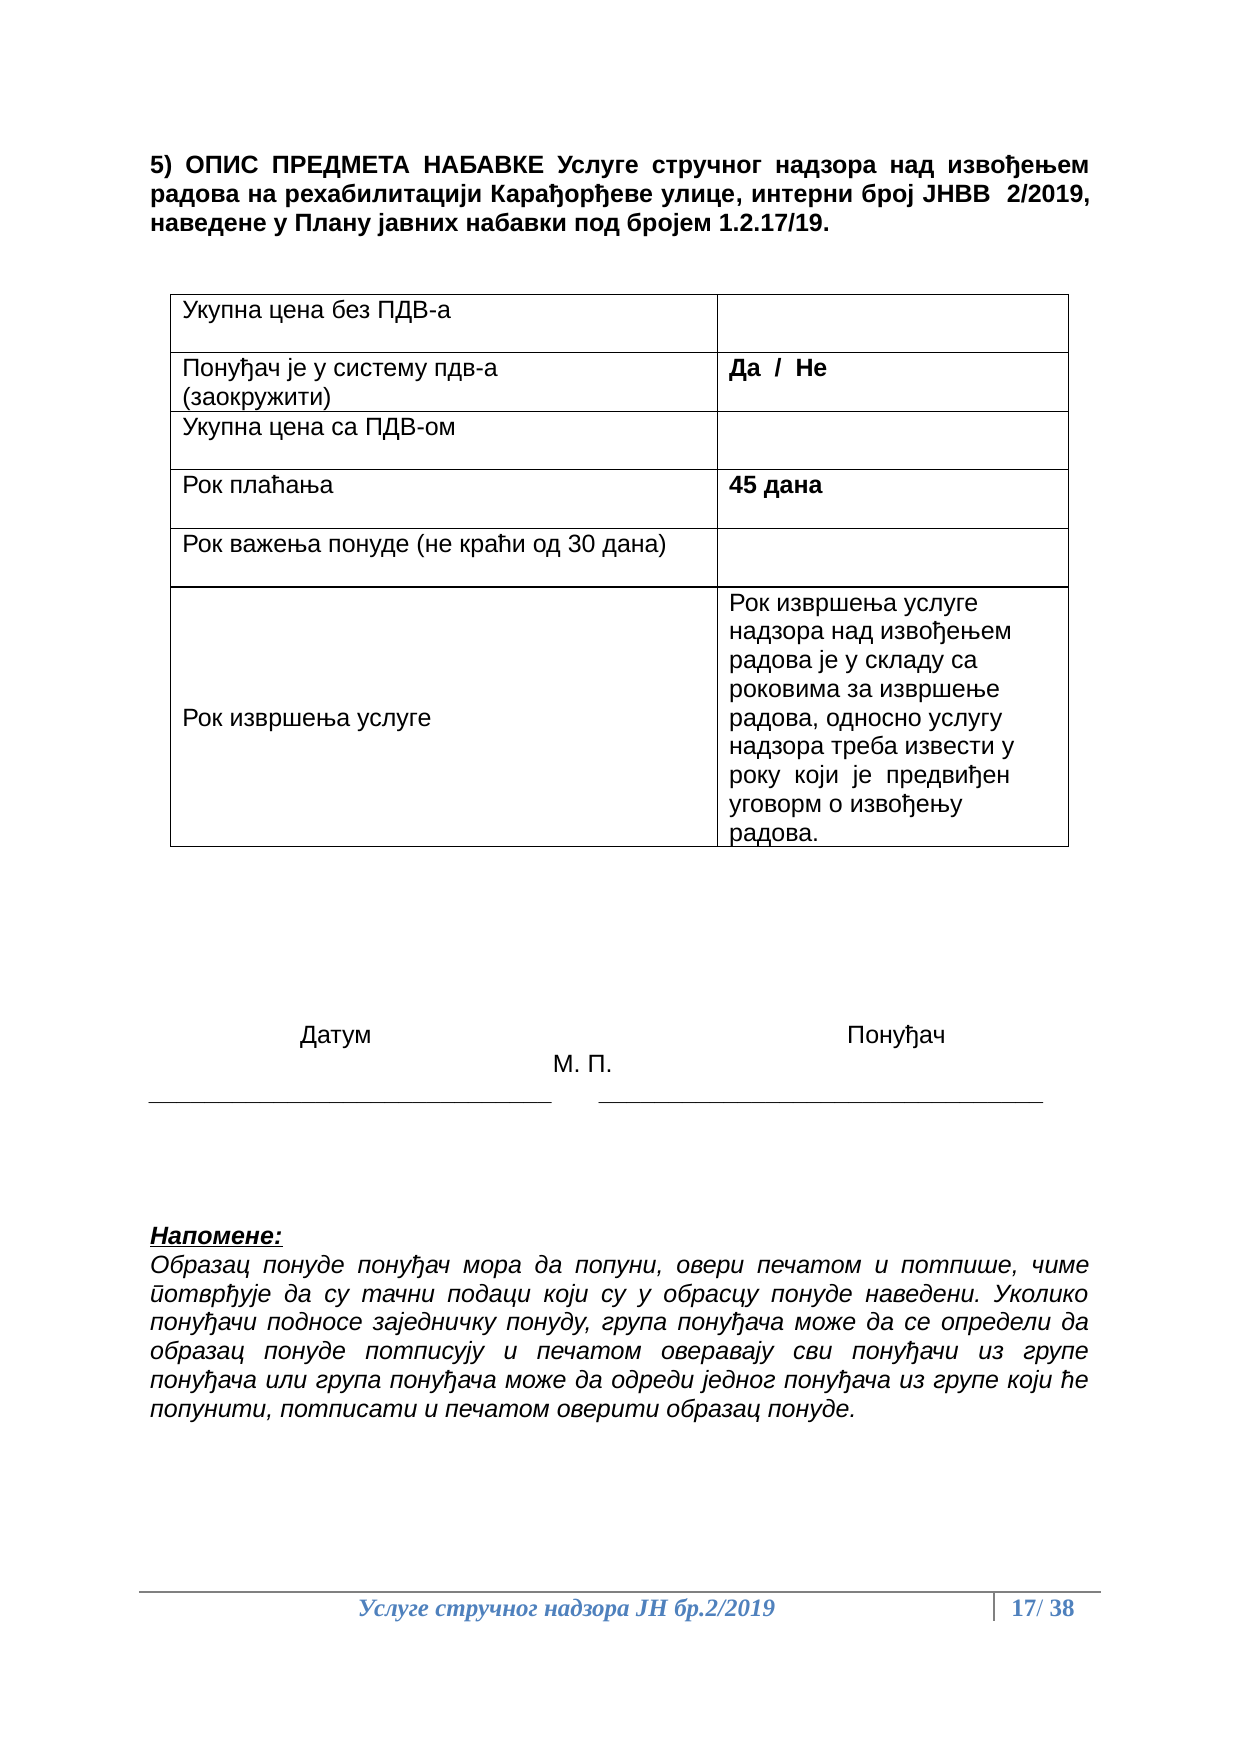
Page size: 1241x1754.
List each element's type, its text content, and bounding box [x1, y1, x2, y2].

table_cell [718, 529, 1068, 586]
text 5) ОПИС ПРЕДМЕТА НАБАВКЕ Услуге стручног надзора над извођењем радова на рехабилитацији Карађорђеве улице, интерни број ЈНВВ 2/2019, наведене у Плану јавних набавки под бројем 1.2.17/19. [150, 150, 1090, 236]
table_cell Понуђач је у систему пдв-а (заокружити) [171, 353, 717, 411]
text Датум Понуђач [225, 1020, 1090, 1048]
table_cell Укупна цена са ПДВ-ом [171, 412, 717, 469]
table_cell Рок извршења услуге [171, 588, 717, 846]
table_cell Да / Не [718, 353, 1068, 411]
text Образац понуде понуђач мора да попуни, овери печатом и потпише, чиме потврђује да су тачни подаци који су у обрасцу понуде наведени. Уколико понуђачи подносе заједничку понуду, група понуђача може да се определи да образац понуде потписују и печатом оверавају сви понуђачи из групе понуђача или група понуђача може да одреди једног понуђача из групе који ће попунити, потписати и печатом оверити образац понуде. [150, 1250, 1090, 1422]
table_cell Рок важења понуде (не краћи од 30 дана) [171, 529, 717, 586]
table_header [718, 295, 1068, 352]
table_header Укупна цена без ПДВ-а [171, 295, 717, 352]
text М. П. [450, 1048, 1090, 1077]
text Напомене: [150, 1221, 1090, 1250]
table_cell Рок извршења услуге надзора над извођењем радова је у складу са роковима за извршење радова, односно услугу надзора треба извести у року који је предвиђен уговорм о извођењу радова. [718, 588, 1068, 846]
table_cell Рок плаћања [171, 470, 717, 528]
table_cell 45 дана [718, 470, 1068, 528]
table_cell [718, 412, 1068, 469]
text _____________________________ ________________________________ [150, 1077, 1090, 1106]
